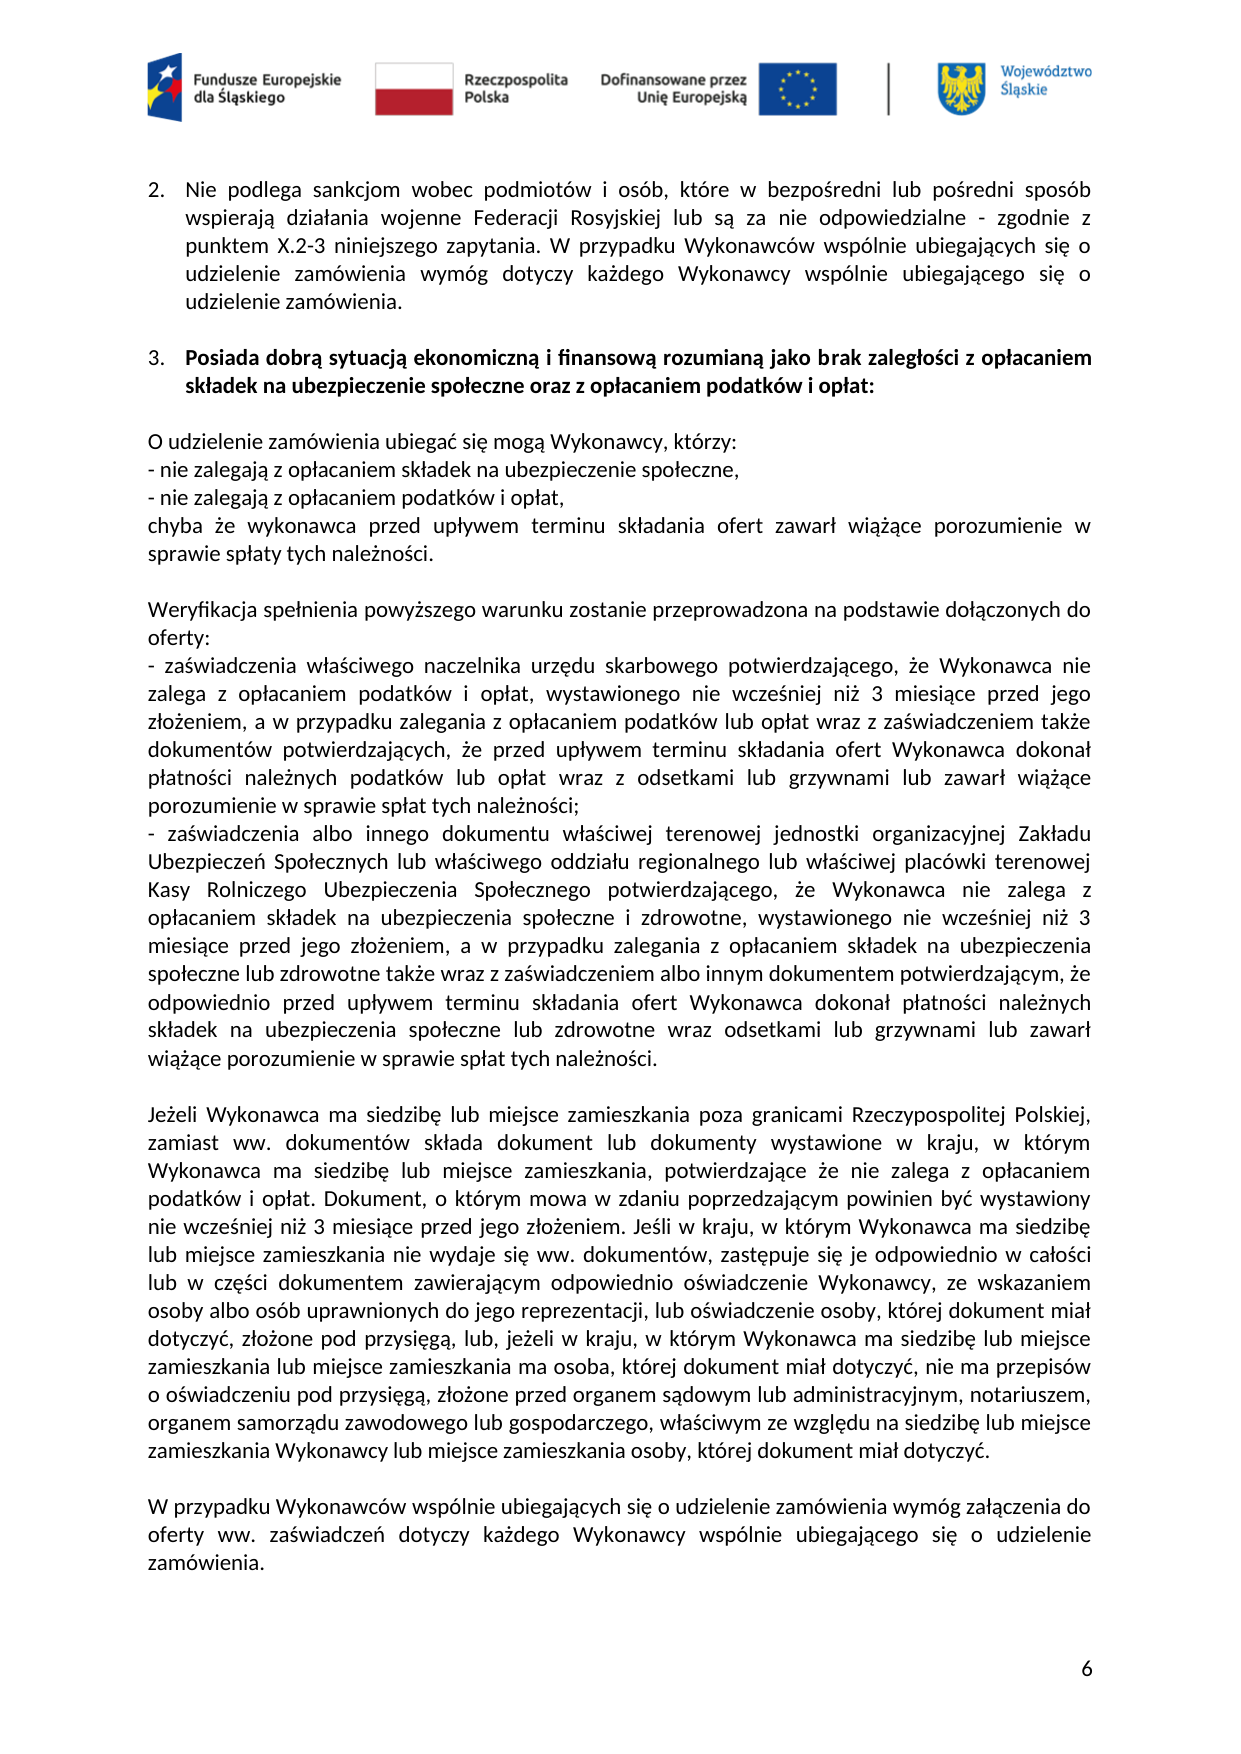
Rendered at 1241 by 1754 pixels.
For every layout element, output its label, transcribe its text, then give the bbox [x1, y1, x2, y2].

text - zaświadczenia właściwego naczelnika urzędu skarbowego potwierdzającego, że Wykonawca nie zalega z opłacaniem podatków i opłat, wystawionego nie wcześniej niż 3 miesiące przed jego złożeniem, a w przypadku zalegania z opłacaniem podatków lub opłat wraz z zaświadczeniem także dokumentów potwierdzających, że przed upływem terminu składania ofert Wykonawca dokonał płatności należnych podatków lub opłat wraz z odsetkami lub grzywnami lub zawarł wiążące porozumienie w sprawie spłat tych należności; [148, 651, 1093, 819]
text O udzielenie zamówienia ubiegać się mogą Wykonawcy, którzy: [148, 427, 1093, 455]
list Posiada dobrą sytuacją ekonomiczną i finansową rozumianą jako brak zaległości z opłacaniem składek na ubezpieczenie społeczne oraz z opłacaniem podatków i opłat: [148, 343, 1093, 399]
text - nie zalegają z opłacaniem składek na ubezpieczenie społeczne, [148, 455, 1093, 483]
text W przypadku Wykonawców wspólnie ubiegających się o udzielenie zamówienia wymóg załączenia do oferty ww. zaświadczeń dotyczy każdego Wykonawcy wspólnie ubiegającego się o udzielenie zamówienia. [148, 1492, 1093, 1576]
text - nie zalegają z opłacaniem podatków i opłat, [148, 483, 1093, 511]
list Nie podlega sankcjom wobec podmiotów i osób, które w bezpośredni lub pośredni sposób wspierają działania wojenne Federacji Rosyjskiej lub są za nie odpowiedzialne - zgodnie z punktem X.2-3 niniejszego zapytania. W przypadku Wykonawców wspólnie ubiegających się o udzielenie zamówienia wymóg dotyczy każdego Wykonawcy wspólnie ubiegającego się o udzielenie zamówienia. [148, 175, 1093, 315]
text chyba że wykonawca przed upływem terminu składania ofert zawarł wiążące porozumienie w sprawie spłaty tych należności. [148, 511, 1093, 567]
text Jeżeli Wykonawca ma siedzibę lub miejsce zamieszkania poza granicami Rzeczypospolitej Polskiej, zamiast ww. dokumentów składa dokument lub dokumenty wystawione w kraju, w którym Wykonawca ma siedzibę lub miejsce zamieszkania, potwierdzające że nie zalega z opłacaniem podatków i opłat. Dokument, o którym mowa w zdaniu poprzedzającym powinien być wystawiony nie wcześniej niż 3 miesiące przed jego złożeniem. Jeśli w kraju, w którym Wykonawca ma siedzibę lub miejsce zamieszkania nie wydaje się ww. dokumentów, zastępuje się je odpowiednio w całości lub w części dokumentem zawierającym odpowiednio oświadczenie Wykonawcy, ze wskazaniem osoby albo osób uprawnionych do jego reprezentacji, lub oświadczenie osoby, której dokument miał dotyczyć, złożone pod przysięgą, lub, jeżeli w kraju, w którym Wykonawca ma siedzibę lub miejsce zamieszkania lub miejsce zamieszkania ma osoba, której dokument miał dotyczyć, nie ma przepisów o oświadczeniu pod przysięgą, złożone przed organem sądowym lub administracyjnym, notariuszem, organem samorządu zawodowego lub gospodarczego, właściwym ze względu na siedzibę lub miejsce zamieszkania Wykonawcy lub miejsce zamieszkania osoby, której dokument miał dotyczyć. [148, 1100, 1093, 1464]
text - zaświadczenia albo innego dokumentu właściwej terenowej jednostki organizacyjnej Zakładu Ubezpieczeń Społecznych lub właściwego oddziału regionalnego lub właściwej placówki terenowej Kasy Rolniczego Ubezpieczenia Społecznego potwierdzającego, że Wykonawca nie zalega z opłacaniem składek na ubezpieczenia społeczne i zdrowotne, wystawionego nie wcześniej niż 3 miesiące przed jego złożeniem, a w przypadku zalegania z opłacaniem składek na ubezpieczenia społeczne lub zdrowotne także wraz z zaświadczeniem albo innym dokumentem potwierdzającym, że odpowiednio przed upływem terminu składania ofert Wykonawca dokonał płatności należnych składek na ubezpieczenia społeczne lub zdrowotne wraz odsetkami lub grzywnami lub zawarł wiążące porozumienie w sprawie spłat tych należności. [148, 819, 1093, 1072]
picture [147, 53, 1092, 122]
text Weryfikacja spełnienia powyższego warunku zostanie przeprowadzona na podstawie dołączonych do oferty: [148, 595, 1093, 651]
